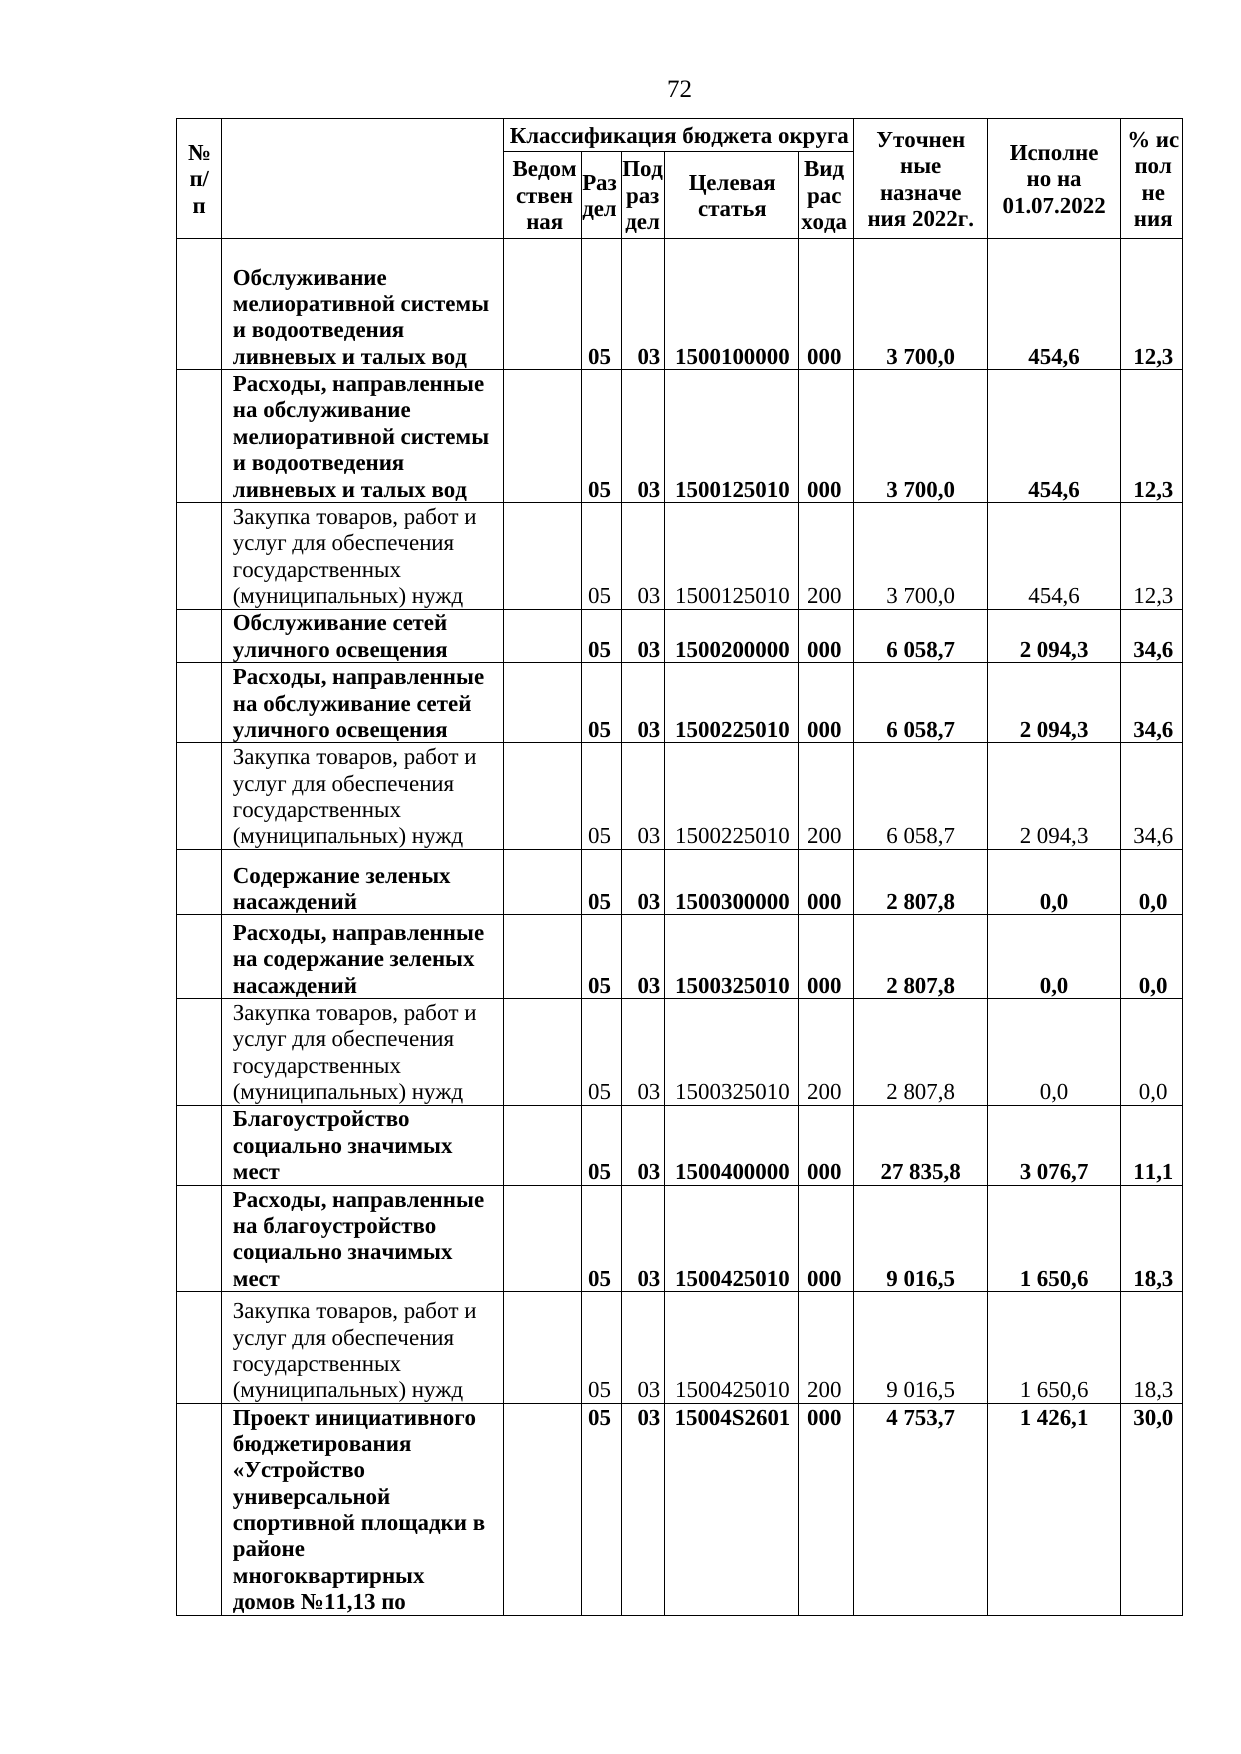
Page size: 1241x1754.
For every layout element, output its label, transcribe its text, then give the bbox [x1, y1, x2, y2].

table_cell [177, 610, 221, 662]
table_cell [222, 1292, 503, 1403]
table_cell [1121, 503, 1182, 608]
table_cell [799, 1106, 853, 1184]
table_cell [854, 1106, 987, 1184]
table_cell Ведом ствен ная [504, 152, 581, 238]
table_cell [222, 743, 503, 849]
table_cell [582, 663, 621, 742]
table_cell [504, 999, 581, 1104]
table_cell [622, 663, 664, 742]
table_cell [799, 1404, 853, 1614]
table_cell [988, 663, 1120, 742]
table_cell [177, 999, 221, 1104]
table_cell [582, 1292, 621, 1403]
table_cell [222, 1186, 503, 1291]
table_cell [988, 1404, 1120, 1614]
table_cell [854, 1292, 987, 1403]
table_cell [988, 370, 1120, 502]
table_cell Вид рас хода [799, 152, 853, 238]
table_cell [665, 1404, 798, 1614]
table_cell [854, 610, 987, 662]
table_header Исполне но на 01.07.2022 [988, 119, 1120, 238]
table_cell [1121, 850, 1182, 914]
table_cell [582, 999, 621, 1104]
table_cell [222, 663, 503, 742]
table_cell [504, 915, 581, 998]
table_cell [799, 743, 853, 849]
table_header №п/п [177, 119, 221, 238]
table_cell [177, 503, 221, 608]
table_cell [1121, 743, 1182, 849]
table_header [222, 119, 503, 238]
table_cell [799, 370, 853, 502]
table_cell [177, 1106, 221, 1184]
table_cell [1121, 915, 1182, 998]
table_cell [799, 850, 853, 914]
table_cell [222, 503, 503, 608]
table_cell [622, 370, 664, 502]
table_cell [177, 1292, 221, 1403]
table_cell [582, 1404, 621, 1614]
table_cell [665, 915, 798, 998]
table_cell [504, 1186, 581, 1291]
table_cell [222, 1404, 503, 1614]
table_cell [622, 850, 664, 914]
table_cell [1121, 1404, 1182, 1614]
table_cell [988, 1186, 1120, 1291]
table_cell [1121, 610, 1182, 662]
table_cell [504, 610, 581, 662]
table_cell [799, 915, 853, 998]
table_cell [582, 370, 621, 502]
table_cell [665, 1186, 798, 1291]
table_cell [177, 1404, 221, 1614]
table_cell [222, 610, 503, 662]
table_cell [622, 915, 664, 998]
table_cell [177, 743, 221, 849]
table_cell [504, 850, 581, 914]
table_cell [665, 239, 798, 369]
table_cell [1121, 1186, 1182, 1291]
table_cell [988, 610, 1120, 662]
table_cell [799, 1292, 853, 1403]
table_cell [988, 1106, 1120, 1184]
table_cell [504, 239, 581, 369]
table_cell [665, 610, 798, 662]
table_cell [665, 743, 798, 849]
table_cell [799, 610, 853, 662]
table_header % ис пол не ния [1121, 119, 1182, 238]
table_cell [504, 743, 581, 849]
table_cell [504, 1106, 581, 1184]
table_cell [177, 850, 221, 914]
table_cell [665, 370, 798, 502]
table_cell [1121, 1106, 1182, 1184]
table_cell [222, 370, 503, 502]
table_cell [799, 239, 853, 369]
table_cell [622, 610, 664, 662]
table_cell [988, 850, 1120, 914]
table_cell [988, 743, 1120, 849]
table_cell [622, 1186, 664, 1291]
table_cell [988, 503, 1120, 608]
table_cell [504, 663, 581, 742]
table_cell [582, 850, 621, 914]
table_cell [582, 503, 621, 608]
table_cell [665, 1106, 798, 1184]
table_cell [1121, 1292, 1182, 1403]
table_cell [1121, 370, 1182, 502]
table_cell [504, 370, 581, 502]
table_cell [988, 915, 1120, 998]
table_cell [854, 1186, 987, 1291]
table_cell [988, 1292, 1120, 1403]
table_cell Раз дел [582, 152, 621, 238]
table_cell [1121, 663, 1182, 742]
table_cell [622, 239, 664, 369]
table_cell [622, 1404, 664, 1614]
table_cell Целевая статья [665, 152, 798, 238]
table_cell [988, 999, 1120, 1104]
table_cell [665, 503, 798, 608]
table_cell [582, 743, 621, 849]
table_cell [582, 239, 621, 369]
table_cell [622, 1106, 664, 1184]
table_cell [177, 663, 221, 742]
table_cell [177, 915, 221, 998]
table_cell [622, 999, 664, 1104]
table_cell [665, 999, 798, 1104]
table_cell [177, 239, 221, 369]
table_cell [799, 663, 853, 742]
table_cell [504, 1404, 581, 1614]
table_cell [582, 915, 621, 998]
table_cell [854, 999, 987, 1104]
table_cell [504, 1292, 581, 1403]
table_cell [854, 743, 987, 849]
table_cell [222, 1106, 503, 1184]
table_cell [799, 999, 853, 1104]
table_header Классификация бюджета округа [504, 119, 853, 151]
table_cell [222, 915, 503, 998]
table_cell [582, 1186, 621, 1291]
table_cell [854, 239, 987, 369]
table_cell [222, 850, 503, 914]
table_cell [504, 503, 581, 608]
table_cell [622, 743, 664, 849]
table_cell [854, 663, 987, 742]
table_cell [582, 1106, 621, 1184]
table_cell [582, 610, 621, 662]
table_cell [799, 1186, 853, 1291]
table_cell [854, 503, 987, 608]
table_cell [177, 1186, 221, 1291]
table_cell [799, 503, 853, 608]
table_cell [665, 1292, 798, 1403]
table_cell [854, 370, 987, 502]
table_header Уточнен ные назначе ния 2022г. [854, 119, 987, 238]
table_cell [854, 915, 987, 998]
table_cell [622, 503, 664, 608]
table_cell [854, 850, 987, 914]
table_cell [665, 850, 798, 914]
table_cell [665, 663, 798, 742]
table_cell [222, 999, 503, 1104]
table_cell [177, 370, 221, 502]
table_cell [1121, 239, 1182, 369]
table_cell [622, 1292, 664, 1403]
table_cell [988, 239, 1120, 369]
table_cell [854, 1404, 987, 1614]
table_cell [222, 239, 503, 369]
table_cell Под раздел [622, 152, 664, 238]
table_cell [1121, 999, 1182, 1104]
